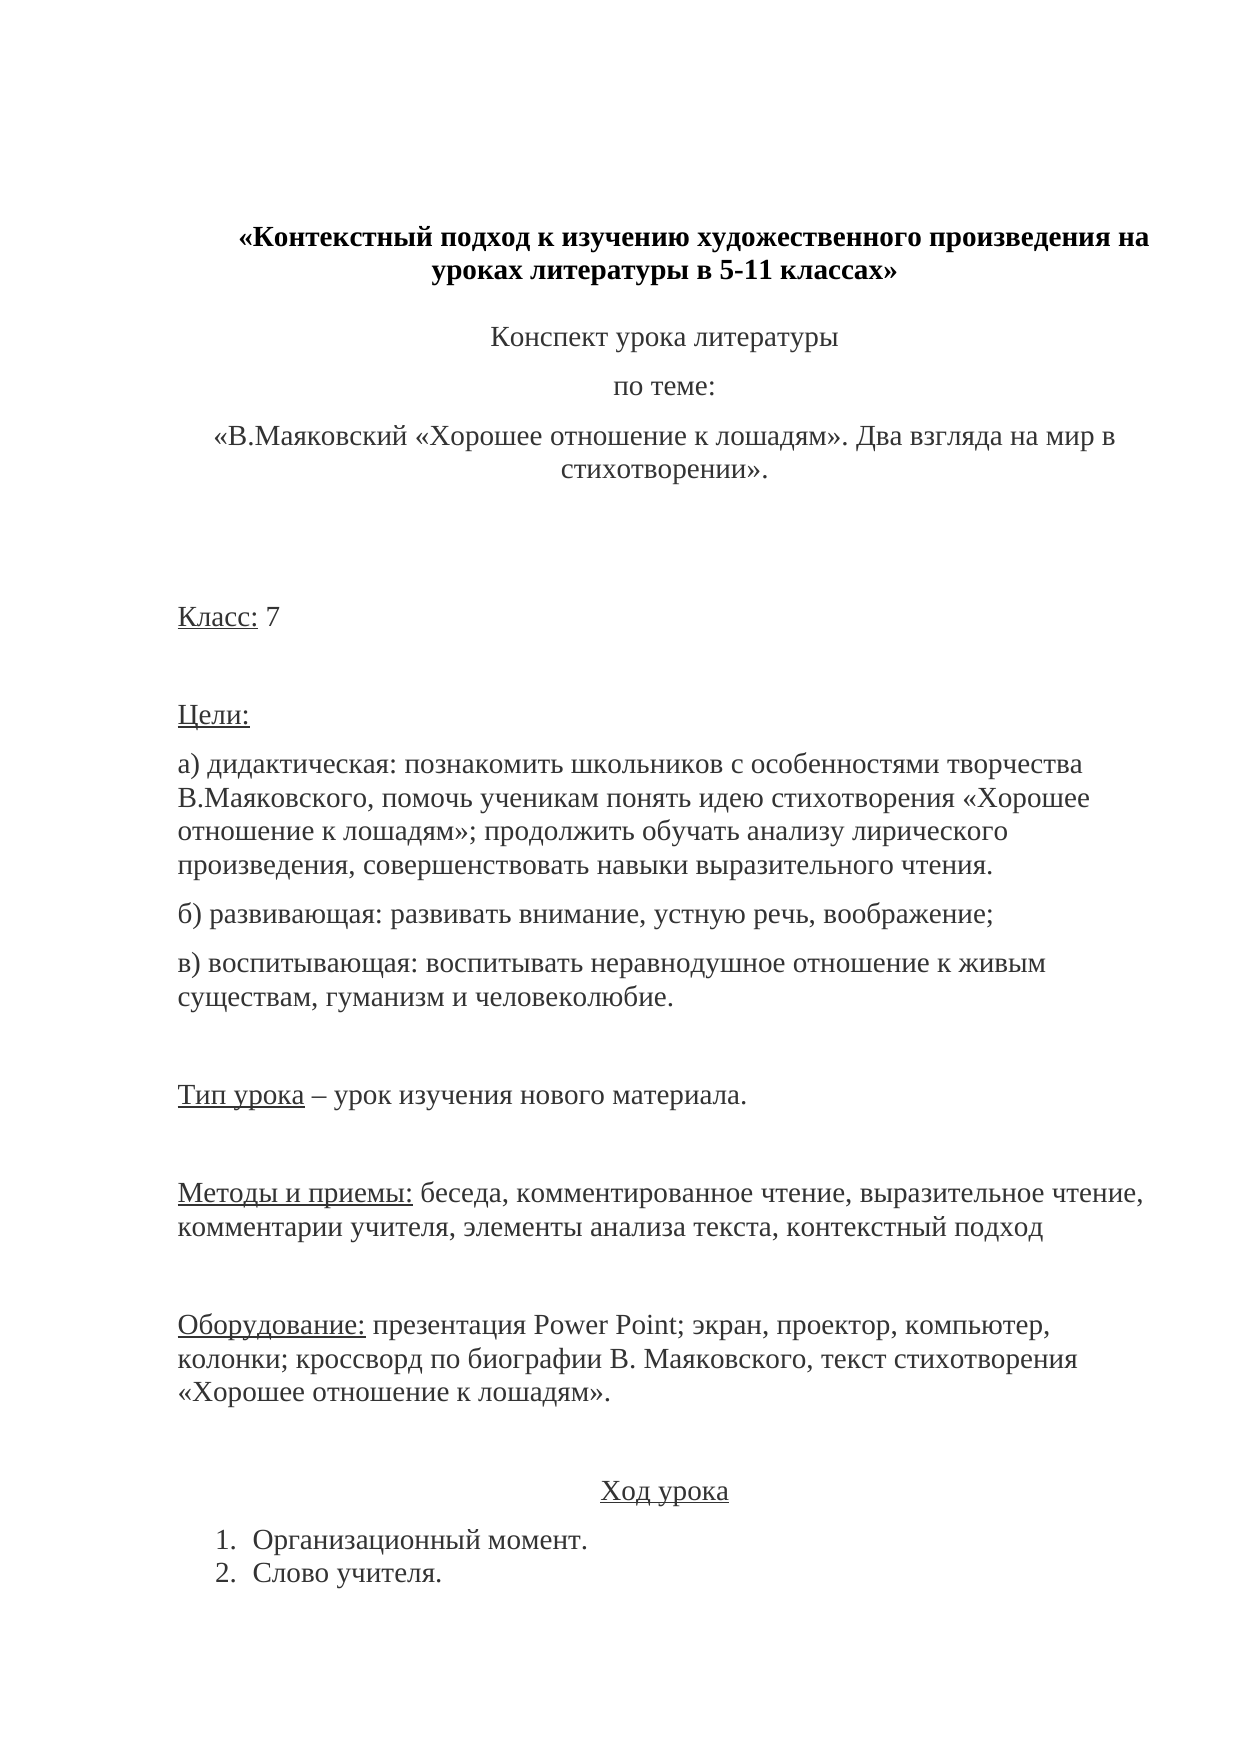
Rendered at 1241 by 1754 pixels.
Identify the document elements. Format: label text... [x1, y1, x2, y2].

text Ход урока [177, 1473, 1152, 1506]
text «В.Маяковский «Хорошее отношение к лошадям». Два взгляда на мир в стихотворении». [177, 418, 1152, 485]
list Слово учителя. [215, 1555, 1152, 1589]
text Конспект урока литературы [177, 319, 1152, 353]
text по теме: [177, 368, 1152, 402]
text а) дидактическая: познакомить школьников с особенностями творчества В.Маяковского, помочь ученикам понять идею стихотворения «Хорошее отношение к лошадям»; продолжить обучать анализу лирического произведения, совершенствовать навыки выразительного чтения. [177, 746, 1152, 880]
text «Контекстный подход к изучению художественного произведения на уроках литературы в 5-11 классах» [177, 219, 1152, 286]
text б) развивающая: развивать внимание, устную речь, воображение; [177, 896, 1152, 929]
list Организационный момент. [215, 1522, 1152, 1555]
text в) воспитывающая: воспитывать неравнодушное отношение к живым существам, гуманизм и человеколюбие. [177, 945, 1152, 1012]
text Методы и приемы: беседа, комментированное чтение, выразительное чтение, комментарии учителя, элементы анализа текста, контекстный подход [177, 1175, 1152, 1242]
text Цели: [177, 697, 1152, 731]
text Класс: 7 [177, 599, 1152, 632]
text Оборудование: презентация Power Point; экран, проектор, компьютер, колонки; кроссворд по биографии В. Маяковского, текст стихотворения «Хорошее отношение к лошадям». [177, 1307, 1152, 1408]
text Тип урока – урок изучения нового материала. [177, 1077, 1152, 1111]
